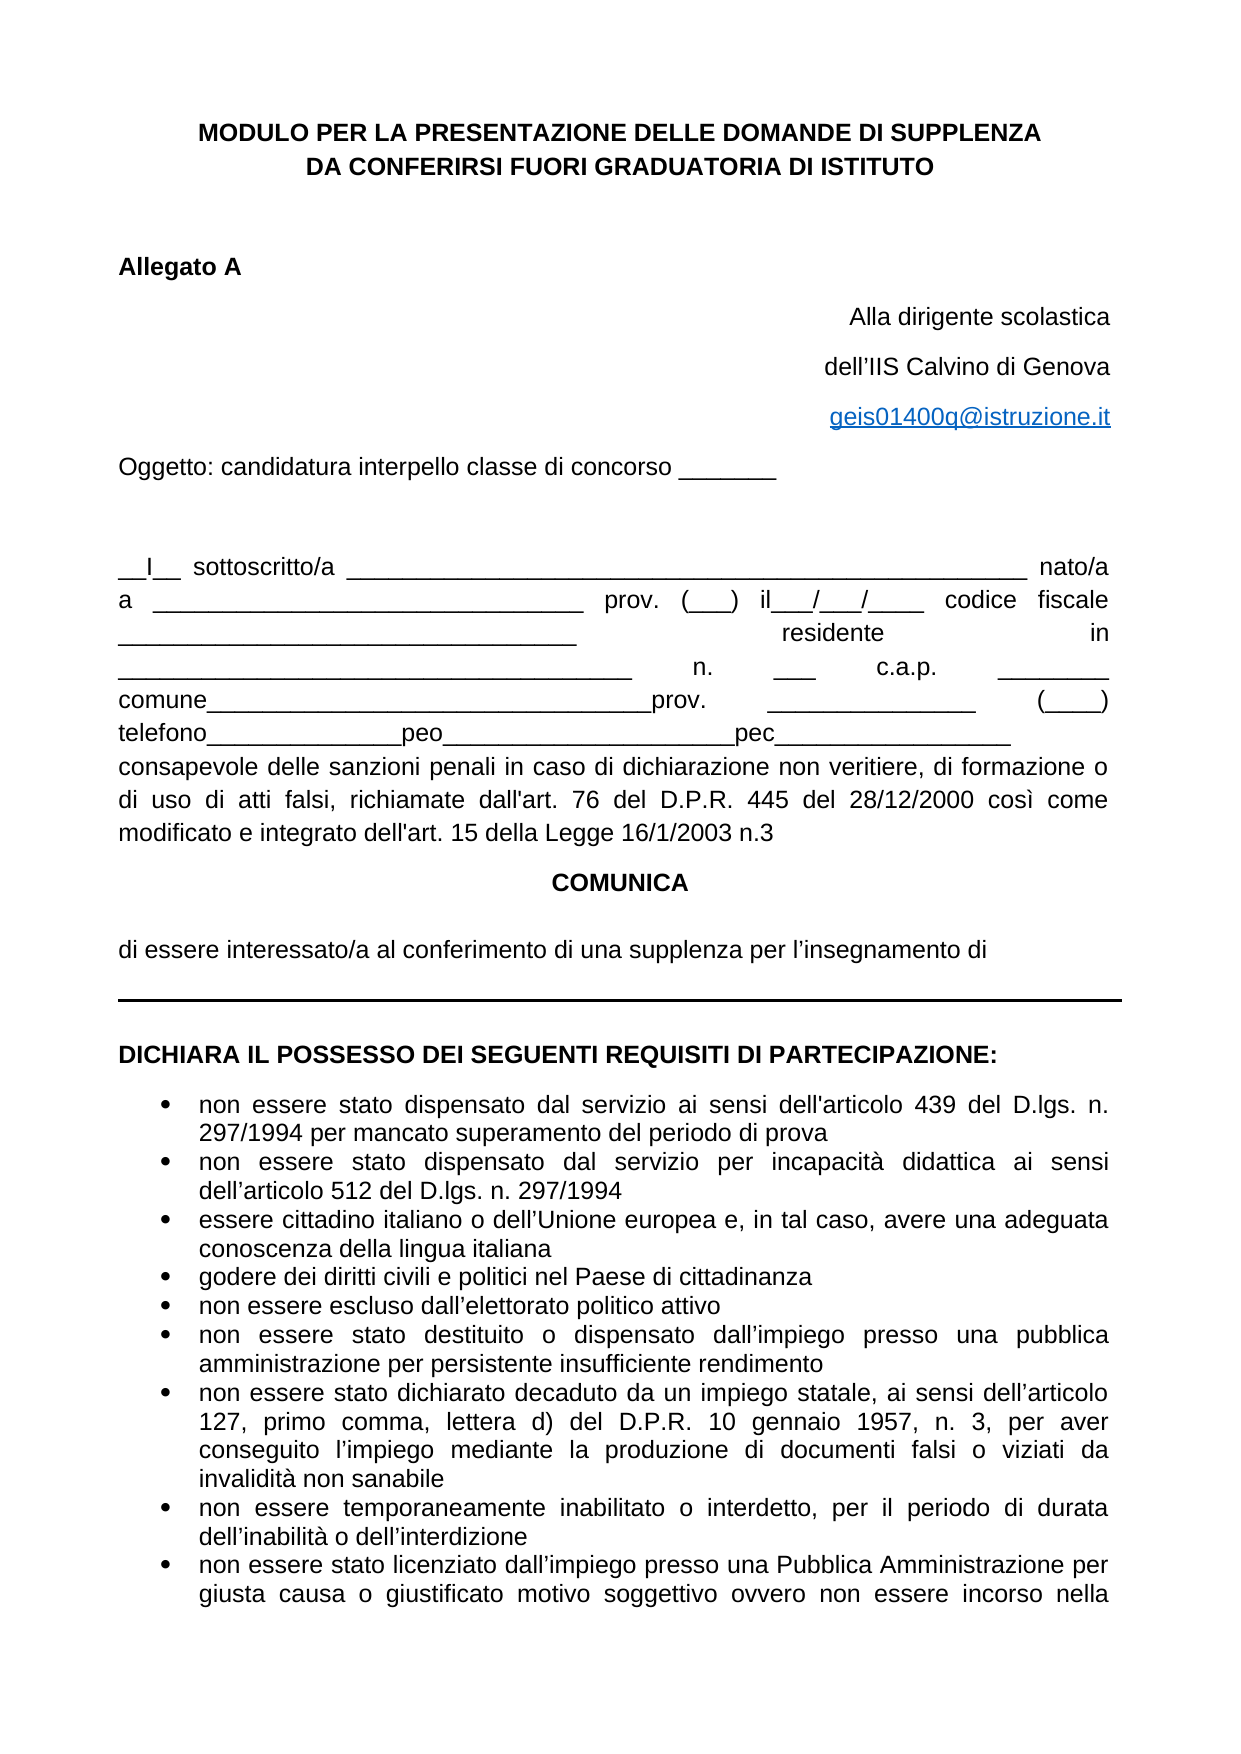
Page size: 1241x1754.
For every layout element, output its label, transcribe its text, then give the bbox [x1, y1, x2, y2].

text geis01400q@istruzione.it [118, 401, 1110, 430]
list godere dei diritti civili e politici nel Paese di cittadinanza [161, 1262, 1110, 1291]
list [161, 1550, 1110, 1608]
text di essere interessato/a al conferimento di una supplenza per l’insegnamento di [118, 935, 1122, 963]
text COMUNICA [118, 868, 1122, 897]
list non essere stato destituito o dispensato dall’impiego presso una pubblica amministrazione per persistente insufficiente rendimento [161, 1320, 1110, 1378]
list essere cittadino italiano o dell’Unione europea e, in tal caso, avere una adeguata conoscenza della lingua italiana [161, 1205, 1110, 1262]
list non essere temporaneamente inabilitato o interdetto, per il periodo di durata dell’inabilità o dell’interdizione [161, 1493, 1110, 1550]
text MODULO PER LA PRESENTAZIONE DELLE DOMANDE DI SUPPLENZA [118, 118, 1122, 147]
list non essere stato dichiarato decaduto da un impiego statale, ai sensi dell’articolo 127, primo comma, lettera d) del D.P.R. 10 gennaio 1957, n. 3, per aver conseguito l’impiego mediante la produzione di documenti falsi o viziati da invalidità non sanabile [161, 1378, 1110, 1493]
list non essere escluso dall’elettorato politico attivo [161, 1291, 1110, 1320]
text Oggetto: candidatura interpello classe di concorso _______ [118, 451, 1110, 480]
text DICHIARA IL POSSESSO DEI SEGUENTI REQUISITI DI PARTECIPAZIONE: [118, 1039, 1110, 1068]
list non essere stato dispensato dal servizio ai sensi dell'articolo 439 del D.lgs. n. 297/1994 per mancato superamento del periodo di prova [161, 1089, 1110, 1147]
text Allegato A [118, 251, 1110, 280]
text Alla dirigente scolastica [118, 301, 1110, 330]
text dell’IIS Calvino di Genova [118, 351, 1110, 380]
list non essere stato dispensato dal servizio per incapacità didattica ai sensi dell’articolo 512 del D.lgs. n. 297/1994 [161, 1147, 1110, 1205]
text __I__ sottoscritto/a _________________________________________________ nato/a a _______________________________ prov. (___) il___/___/____ codice fiscale _________________________________ residente in _____________________________________ n. ___ c.a.p. ________ comune________________________________prov. _______________ (____) telefono______________peo_____________________pec_________________ consapevole delle sanzioni penali in caso di dichiarazione non veritiere, di formazione o di uso di atti falsi, richiamate dall'art. 76 del D.P.R. 445 del 28/12/2000 così come modificato e integrato dell'art. 15 della Legge 16/1/2003 n.3 [118, 551, 1110, 847]
text DA CONFERIRSI FUORI GRADUATORIA DI ISTITUTO [118, 151, 1122, 180]
